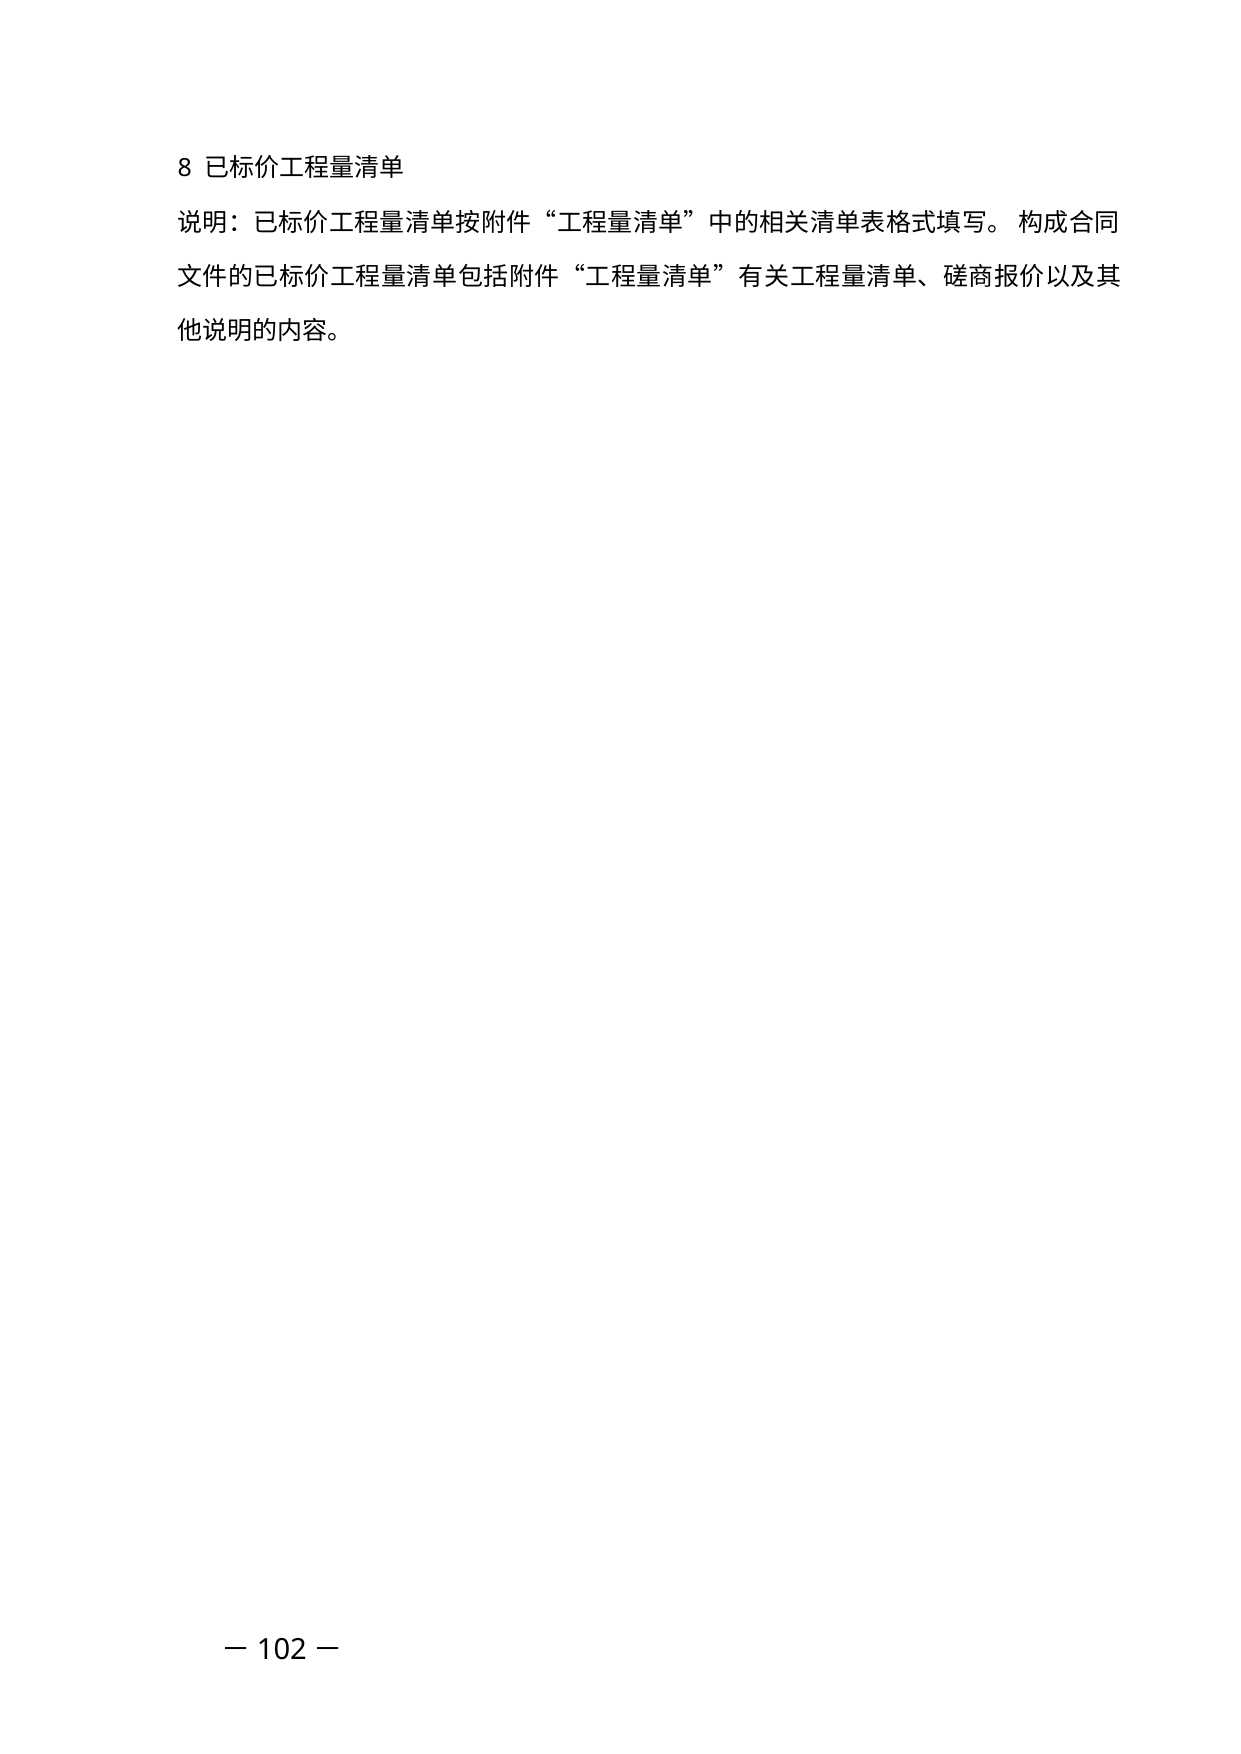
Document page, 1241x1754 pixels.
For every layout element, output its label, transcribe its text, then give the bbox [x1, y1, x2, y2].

text 说明：已标价工程量清单按附件“工程量清单”中的相关清单表格式填写。 构成合同文件的已标价工程量清单包括附件“工程量清单”有关工程量清单、磋商报价以及其他说明的内容。 [177, 202, 1122, 347]
text 8 已标价工程量清单 [177, 148, 1122, 184]
